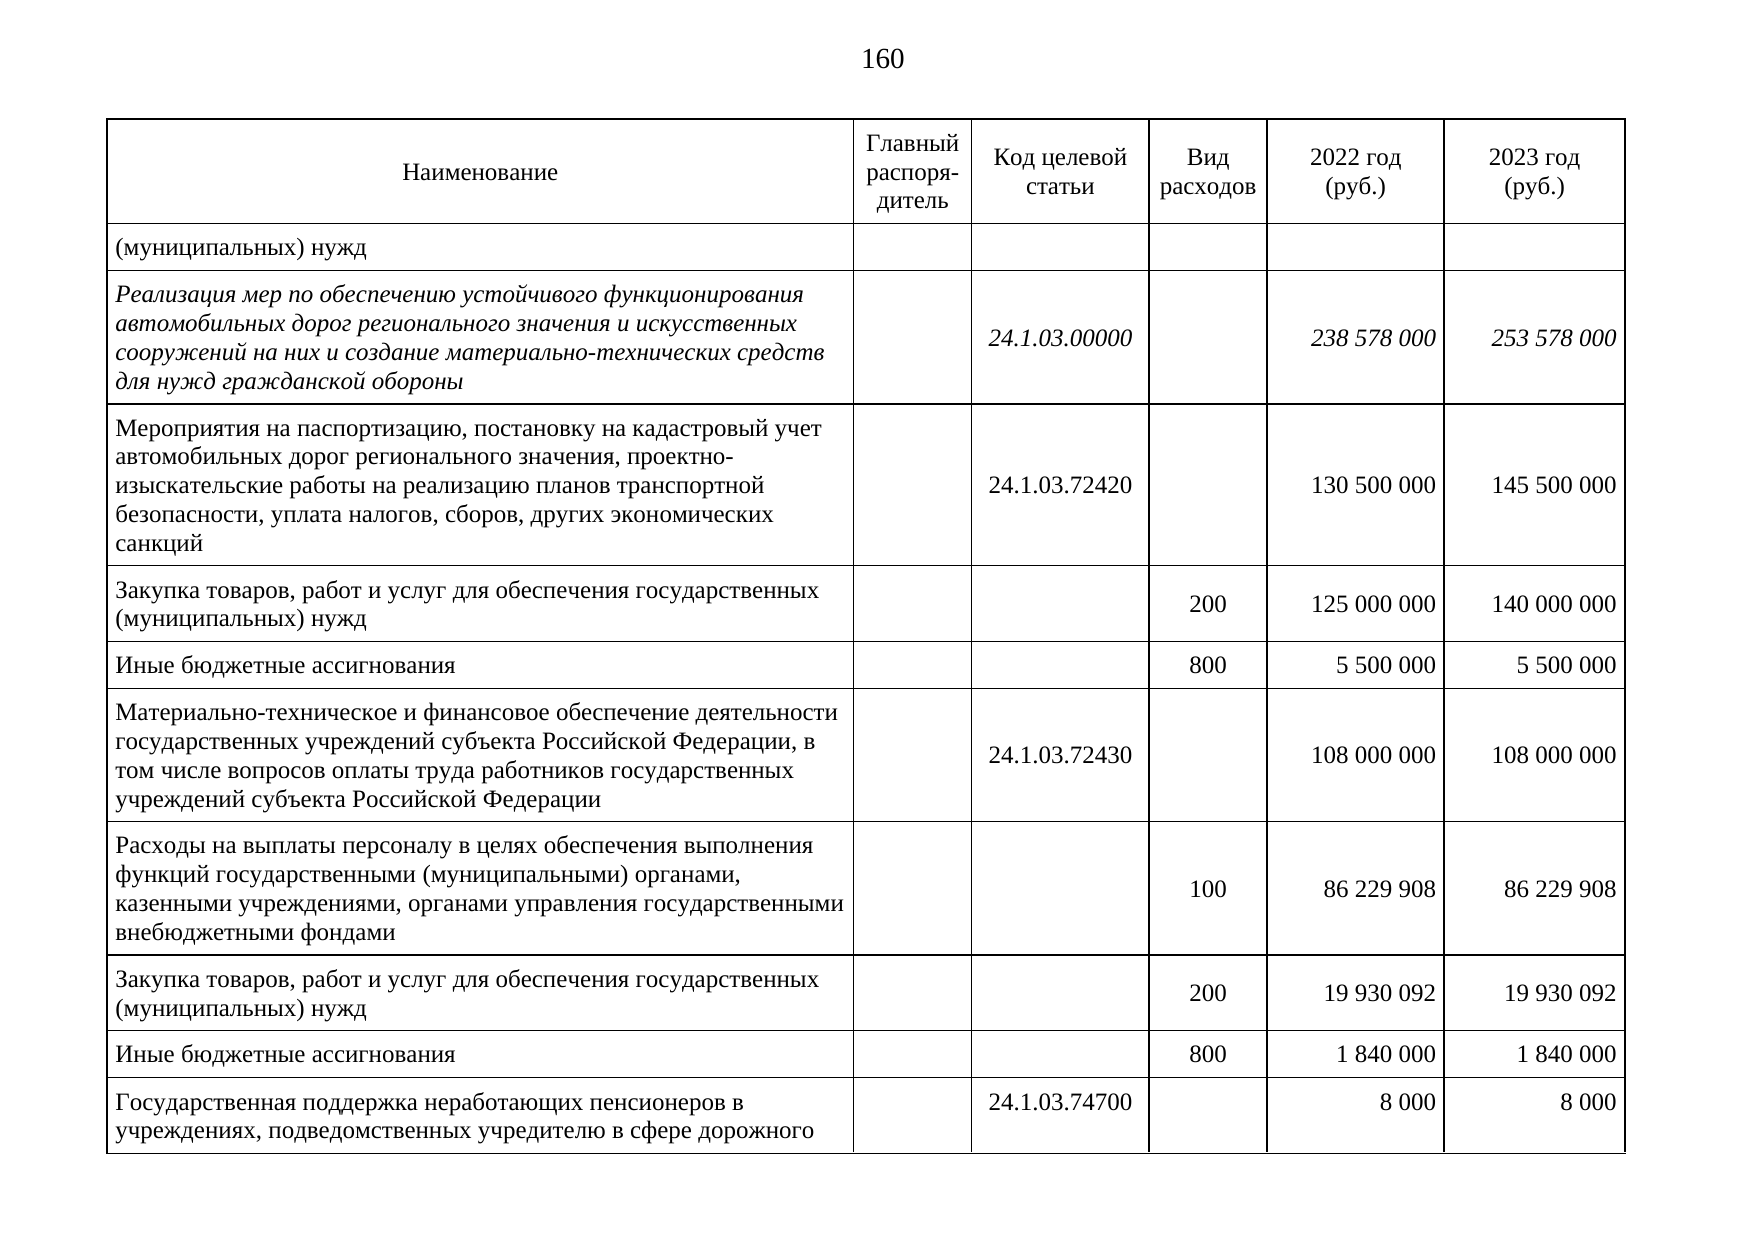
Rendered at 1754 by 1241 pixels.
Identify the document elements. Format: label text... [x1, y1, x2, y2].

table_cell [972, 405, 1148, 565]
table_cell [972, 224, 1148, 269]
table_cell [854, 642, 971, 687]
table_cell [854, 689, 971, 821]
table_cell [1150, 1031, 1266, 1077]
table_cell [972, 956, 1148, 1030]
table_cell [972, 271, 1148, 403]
table_header 2023 год (руб.) [1445, 120, 1624, 223]
table_header 2022 год (руб.) [1268, 120, 1443, 223]
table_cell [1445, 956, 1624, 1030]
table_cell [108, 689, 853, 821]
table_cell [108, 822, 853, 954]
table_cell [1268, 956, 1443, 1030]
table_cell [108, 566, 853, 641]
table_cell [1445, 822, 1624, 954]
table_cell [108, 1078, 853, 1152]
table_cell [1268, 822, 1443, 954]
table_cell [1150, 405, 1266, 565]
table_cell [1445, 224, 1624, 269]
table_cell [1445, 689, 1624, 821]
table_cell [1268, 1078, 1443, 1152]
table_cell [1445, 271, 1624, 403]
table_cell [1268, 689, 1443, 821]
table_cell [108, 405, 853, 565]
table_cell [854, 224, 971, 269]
table_header Главный распоря-дитель [854, 120, 971, 223]
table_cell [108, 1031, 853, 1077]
table_header Код целевой статьи [972, 120, 1148, 223]
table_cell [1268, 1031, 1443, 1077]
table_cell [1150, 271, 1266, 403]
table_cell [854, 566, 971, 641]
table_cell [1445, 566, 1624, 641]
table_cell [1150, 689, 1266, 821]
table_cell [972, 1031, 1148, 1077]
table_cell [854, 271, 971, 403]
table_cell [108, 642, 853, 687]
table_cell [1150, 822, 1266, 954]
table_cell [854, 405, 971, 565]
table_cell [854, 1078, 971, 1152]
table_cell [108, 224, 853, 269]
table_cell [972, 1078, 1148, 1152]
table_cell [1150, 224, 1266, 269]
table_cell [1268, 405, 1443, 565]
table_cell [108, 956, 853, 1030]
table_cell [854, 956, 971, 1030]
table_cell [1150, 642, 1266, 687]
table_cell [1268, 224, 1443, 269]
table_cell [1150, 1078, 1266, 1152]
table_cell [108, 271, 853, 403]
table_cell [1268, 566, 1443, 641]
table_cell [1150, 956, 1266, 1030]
table_header Вид расходов [1150, 120, 1266, 223]
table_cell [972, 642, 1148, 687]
table_header Наименование [108, 120, 853, 223]
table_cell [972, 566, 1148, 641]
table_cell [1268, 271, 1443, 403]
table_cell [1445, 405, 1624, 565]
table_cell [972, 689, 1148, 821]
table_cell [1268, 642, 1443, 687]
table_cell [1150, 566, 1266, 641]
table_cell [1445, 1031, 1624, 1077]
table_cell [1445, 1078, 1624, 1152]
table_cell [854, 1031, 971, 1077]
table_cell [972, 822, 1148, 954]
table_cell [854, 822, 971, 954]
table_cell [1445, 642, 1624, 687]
